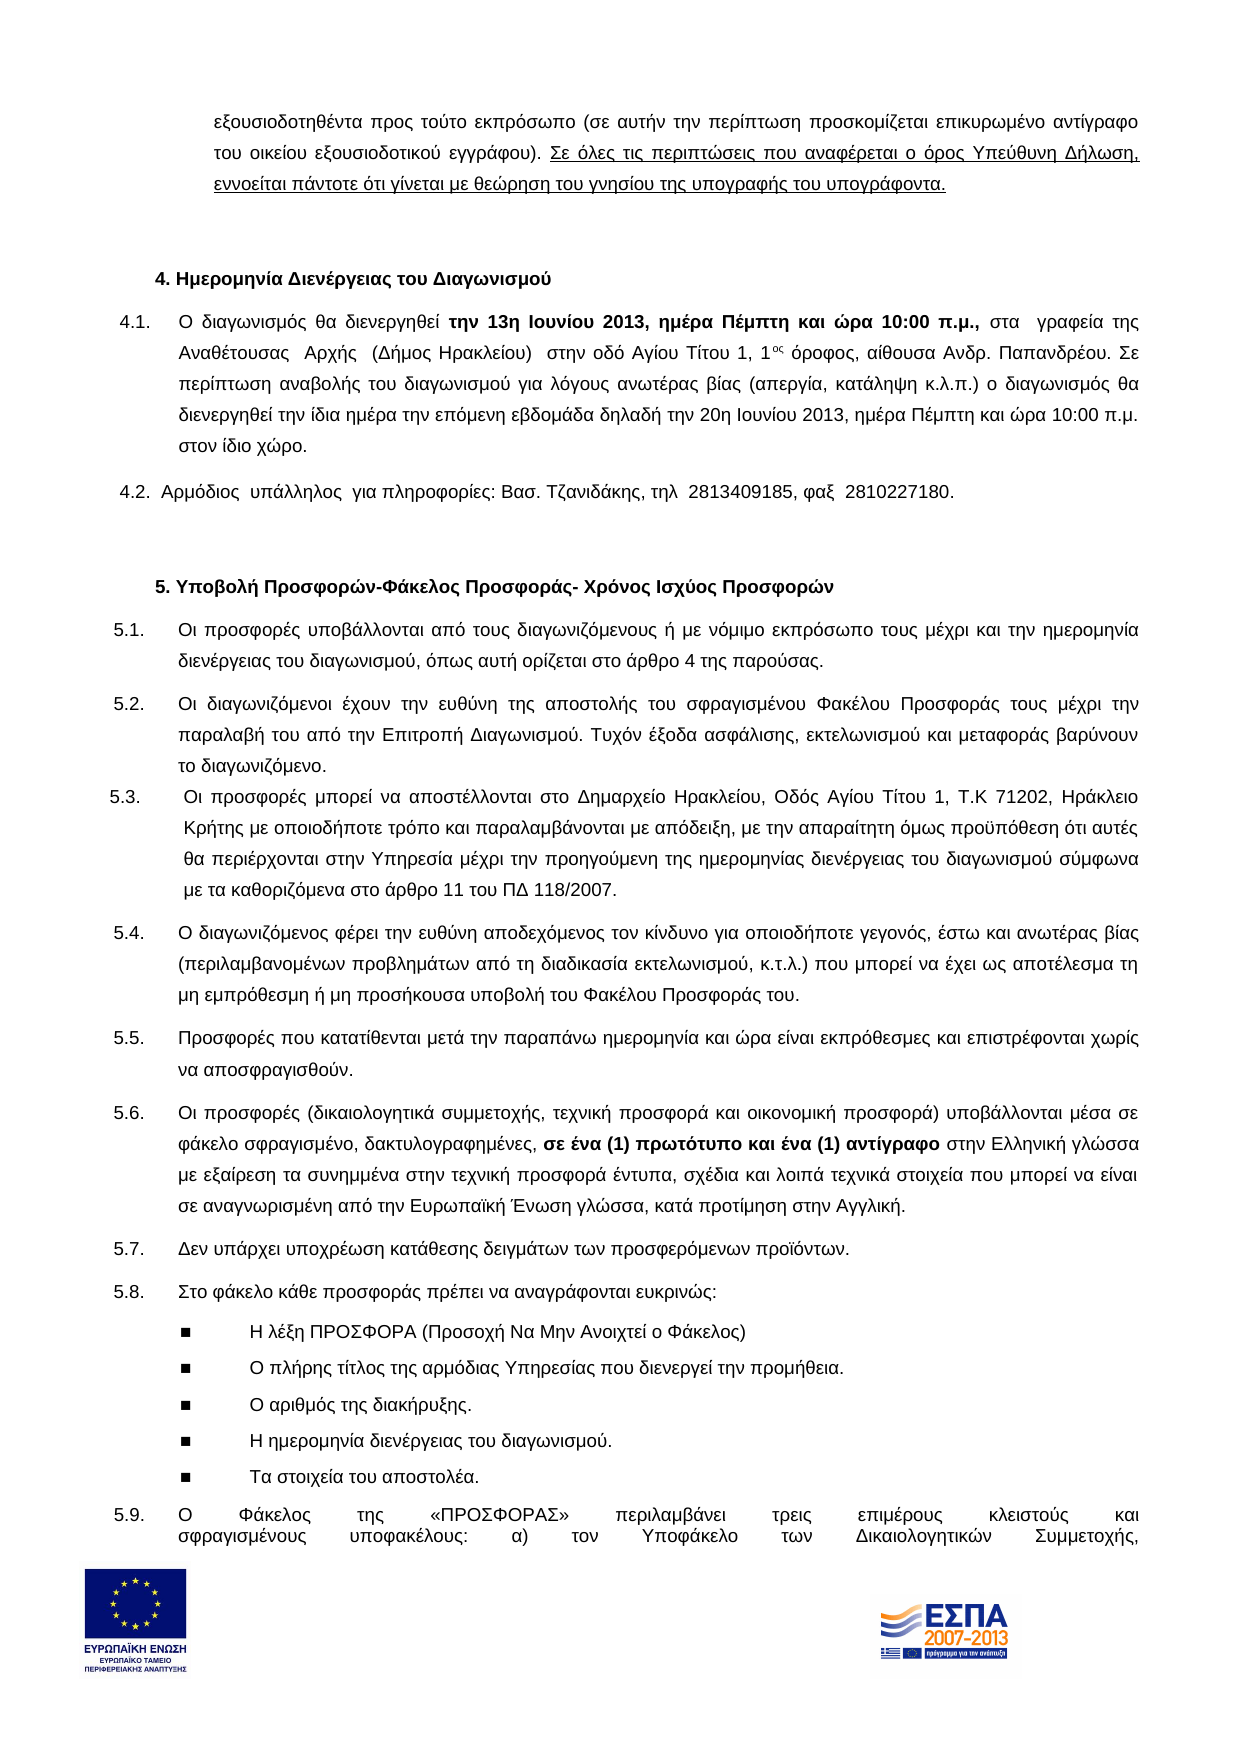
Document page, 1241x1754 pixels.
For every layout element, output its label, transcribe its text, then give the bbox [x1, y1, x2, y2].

list Η λέξη ΠΡΟΣΦΟΡΑ (Προσοχή Να Μην Ανοιχτεί ο Φάκελος) [180, 1309, 1139, 1345]
list Στο φάκελο κάθε προσφοράς πρέπει να αναγράφονται ευκρινώς: [113, 1269, 1139, 1305]
picture [870, 1594, 1022, 1679]
list Οι διαγωνιζόμενοι έχουν την ευθύνη της αποστολής του σφραγισμένου Φακέλου Προσφοράς τους μέχρι την παραλαβή του από την Επιτροπή Διαγωνισμού. Τυχόν έξοδα ασφάλισης, εκτελωνισμού και μεταφοράς βαρύνουν το διαγωνιζόμενο. [113, 686, 1139, 779]
list Προσφορές που κατατίθενται μετά την παραπάνω ημερομηνία και ώρα είναι εκπρόθεσμες και επιστρέφονται χωρίς να αποσφραγισθούν. [113, 1019, 1139, 1082]
text 5.3. Οι προσφορές μπορεί να αποστέλλονται στο Δημαρχείο Ηρακλείου, Οδός Αγίου Τίτου 1, Τ.Κ 71202, Ηράκλειο Κρήτης με οποιοδήποτε τρόπο και παραλαμβάνονται με απόδειξη, με την απαραίτητη όμως προϋπόθεση ότι αυτές θα περιέρχονται στην Υπηρεσία μέχρι την προηγούμενη της ημερομηνίας διενέργειας του διαγωνισμού σύμφωνα με τα καθοριζόμενα στο άρθρο 11 του ΠΔ 118/2007. [109, 779, 1139, 903]
list Ο διαγωνιζόμενος φέρει την ευθύνη αποδεχόμενος τον κίνδυνο για οποιοδήποτε γεγονός, έστω και ανωτέρας βίας (περιλαμβανομένων προβλημάτων από τη διαδικασία εκτελωνισμού, κ.τ.λ.) που μπορεί να έχει ως αποτέλεσμα τη μη εμπρόθεσμη ή μη προσήκουσα υποβολή του Φακέλου Προσφοράς του. [113, 915, 1139, 1008]
text 4. Ημερομηνία Διενέργειας του Διαγωνισμού [80, 268, 1139, 289]
list Ο πλήρης τίτλος της αρμόδιας Υπηρεσίας που διενεργεί την προμήθεια. [180, 1345, 1139, 1382]
list Ο αριθμός της διακήρυξης. [180, 1382, 1139, 1418]
list Δεν υπάρχει υποχρέωση κατάθεσης δειγμάτων των προσφερόμενων προϊόντων. [113, 1230, 1139, 1261]
list Οι προσφορές υποβάλλονται από τους διαγωνιζόμενους ή με νόμιμο εκπρόσωπο τους μέχρι και την ημερομηνία διενέργειας του διαγωνισμού, όπως αυτή ορίζεται στο άρθρο 4 της παρούσας. [113, 612, 1139, 674]
list Η ημερομηνία διενέργειας του διαγωνισμού. [180, 1418, 1139, 1455]
text 4.1. Ο διαγωνισμός θα διενεργηθεί την 13η Ιουνίου 2013, ημέρα Πέμπτη και ώρα 10:00 π.μ., στα γραφεία της Αναθέτουσας Αρχής (Δήμος Ηρακλείου) στην οδό Αγίου Τίτου 1, 1ος όροφος, αίθουσα Ανδρ. Παπανδρέου. Σε περίπτωση αναβολής του διαγωνισμού για λόγους ανωτέρας βίας (απεργία, κατάληψη κ.λ.π.) ο διαγωνισμός θα διενεργηθεί την ίδια ημέρα την επόμενη εβδομάδα δηλαδή την 20η Ιουνίου 2013, ημέρα Πέμπτη και ώρα 10:00 π.μ. στον ίδιο χώρο. [119, 304, 1139, 459]
text 4.2. Αρμόδιος υπάλληλος για πληροφορίες: Βασ. Τζανιδάκης, τηλ 2813409185, φαξ 2810227180. [119, 473, 1139, 504]
list Οι προσφορές (δικαιολογητικά συμμετοχής, τεχνική προσφορά και οικονομική προσφορά) υποβάλλονται μέσα σε φάκελο σφραγισμένο, δακτυλογραφημένες, σε ένα (1) πρωτότυπο και ένα (1) αντίγραφο στην Ελληνική γλώσσα με εξαίρεση τα συνημμένα στην τεχνική προσφορά έντυπα, σχέδια και λοιπά τεχνικά στοιχεία που μπορεί να είναι σε αναγνωρισμένη από την Ευρωπαϊκή Ένωση γλώσσα, κατά προτίμηση στην Αγγλική. [113, 1094, 1139, 1218]
text 5. Υποβολή Προσφορών-Φάκελος Προσφοράς- Χρόνος Ισχύος Προσφορών [80, 576, 1139, 597]
picture [79, 1561, 191, 1679]
list Τα στοιχεία του αποστολέα. [180, 1455, 1139, 1491]
